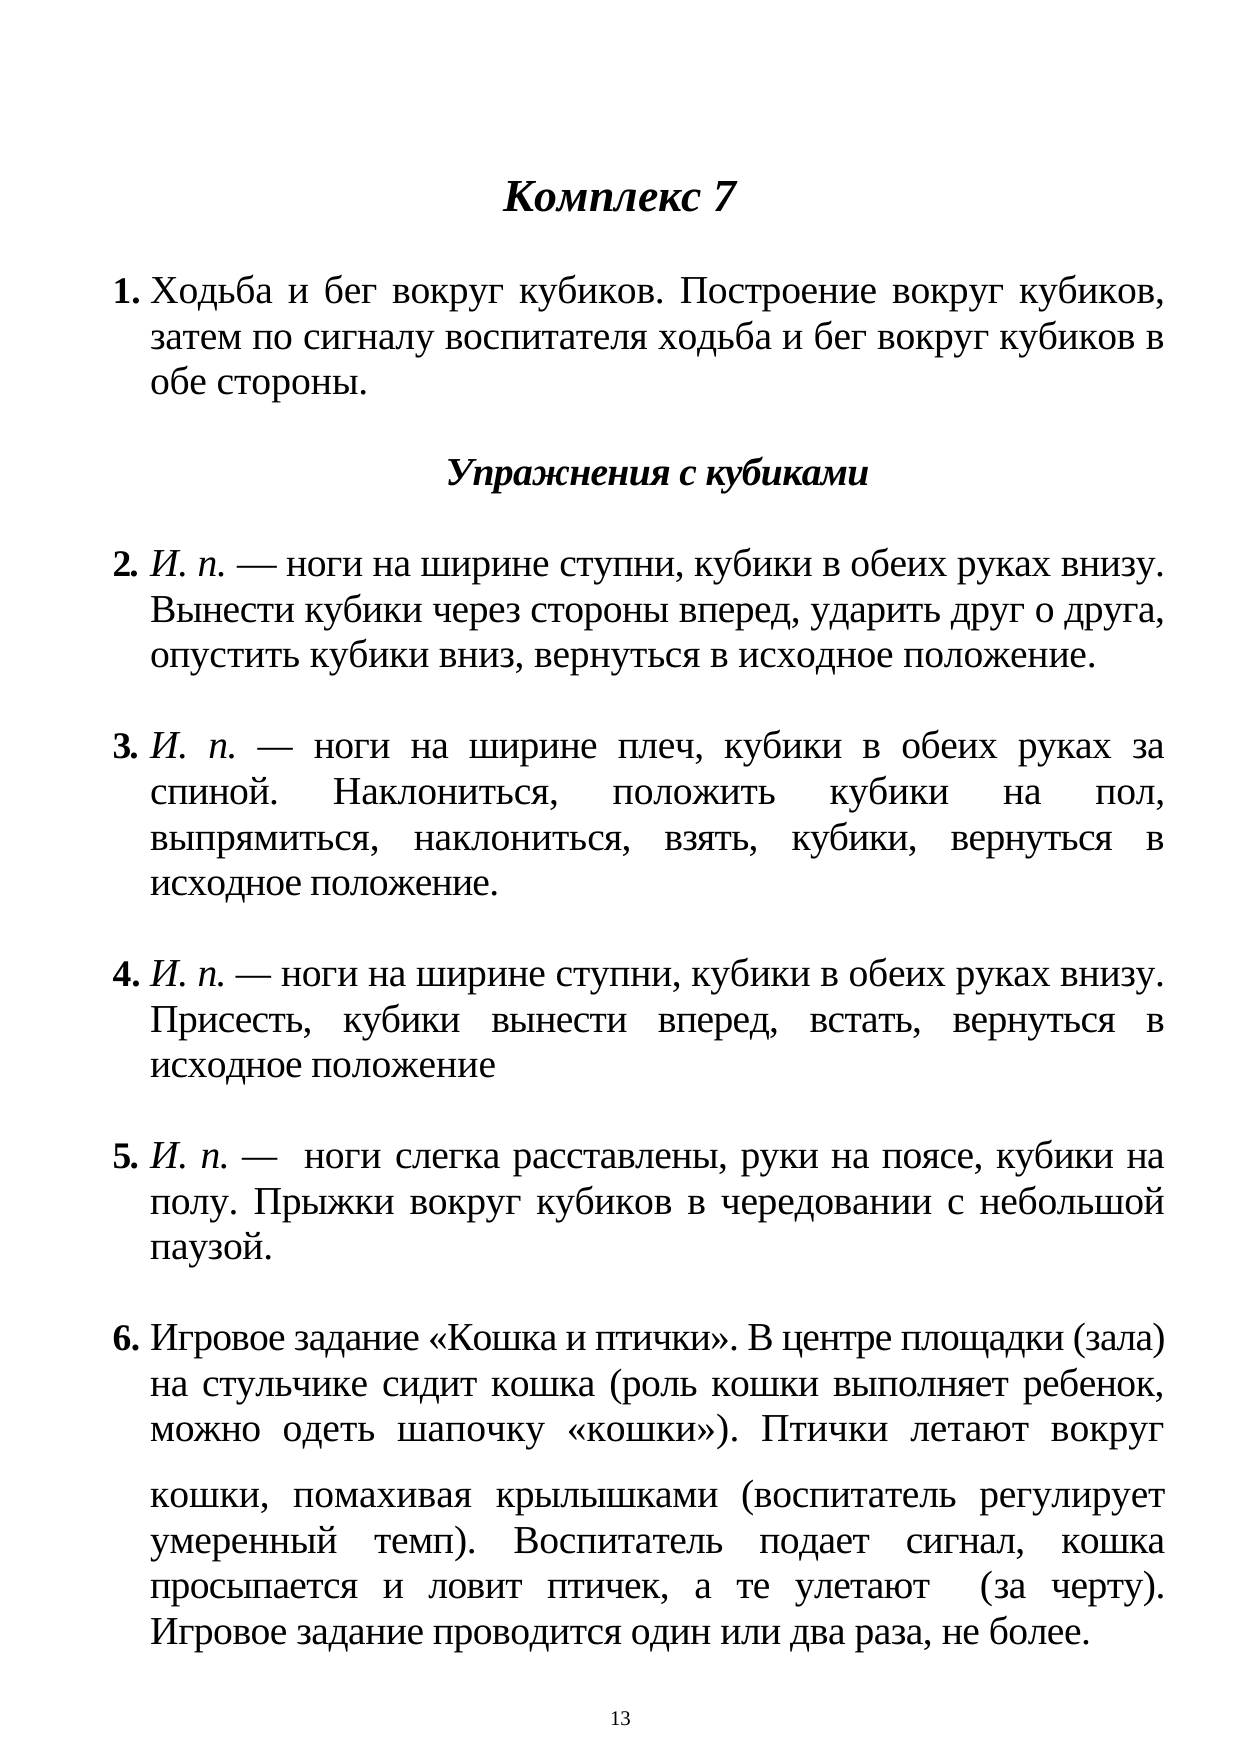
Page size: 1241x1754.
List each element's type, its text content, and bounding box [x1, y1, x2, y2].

text Комплекс 7 [75, 168, 1165, 221]
list И. п. — ноги слегка расставлены, руки на поясе, кубики на полу. Прыжки вокруг кубиков в чередовании с небольшой паузой. [112, 1132, 1165, 1268]
list И. п. — ноги на ширине ступни, кубики в обеих руках внизу. Присесть, кубики вынести вперед, встать, вернуться в исходное положение [112, 949, 1165, 1086]
list Ходьба и бег вокруг кубиков. Построение вокруг кубиков, затем по сигналу воспитателя ходьба и бег вокруг кубиков в обе стороны. [112, 267, 1165, 403]
text Упражнения с кубиками [150, 449, 1165, 494]
list И. п. — ноги на ширине плеч, кубики в обеих руках за спиной. Наклониться, положить кубики на пол, выпрямиться, наклониться, взять, кубики, вернуться в исходное положение. [112, 722, 1165, 904]
list Игровое задание «Кошка и птички». В центре площадки (зала) на стульчике сидит кошка (роль кошки выполняет ребенок, можно одеть шапочку «кошки»). Птички летают вокруг кошки, помахивая крылышками (воспитатель регулирует умеренный темп). Воспитатель подает сигнал, кошка просыпается и ловит птичек, а те улетают (за черту). Игровое задание проводится один или два раза, не более. [112, 1314, 1165, 1653]
list И. п. — ноги на ширине ступни, кубики в обеих руках внизу. Вынести кубики через стороны вперед, ударить друг о друга, опустить кубики вниз, вернуться в исходное положение. [112, 540, 1165, 676]
